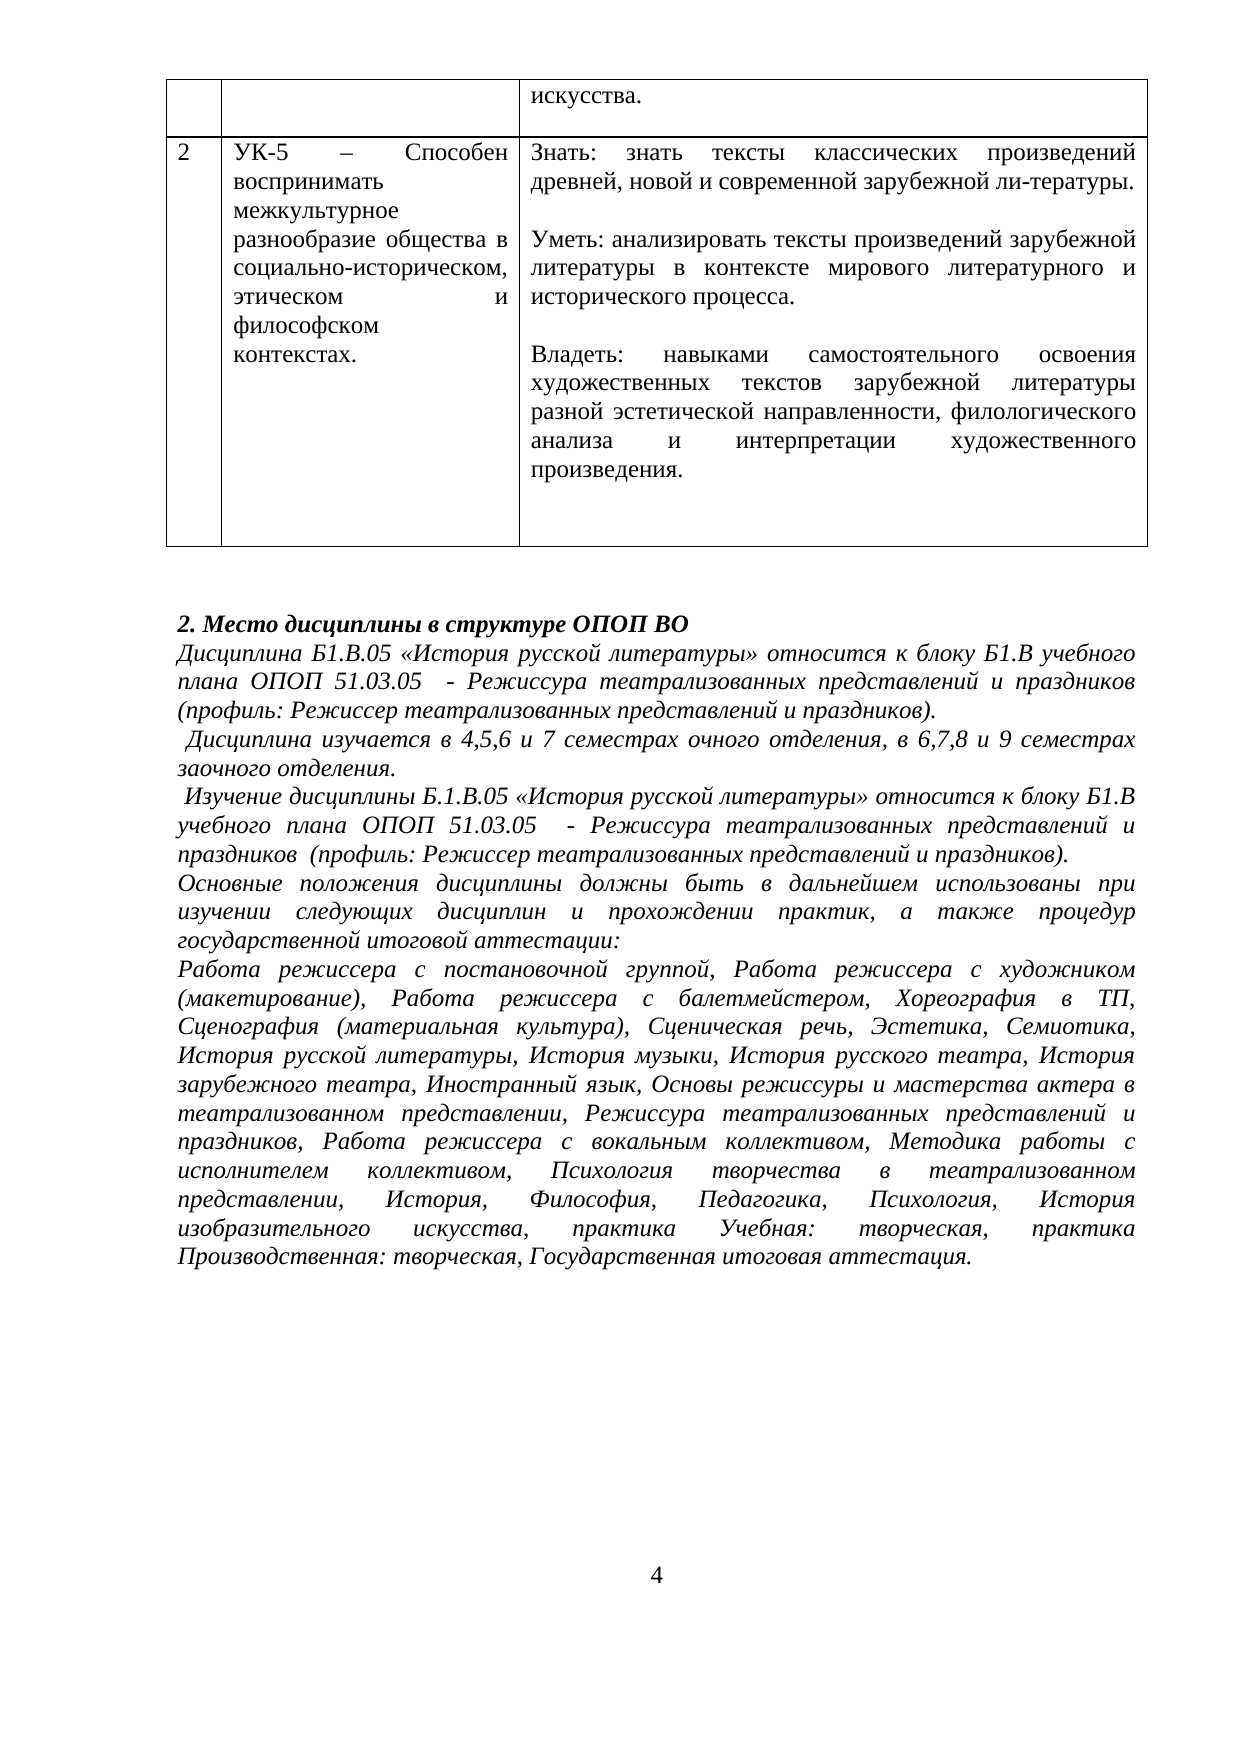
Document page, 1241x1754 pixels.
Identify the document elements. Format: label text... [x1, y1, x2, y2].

text Дисциплина Б1.В.05 «История русской литературы» относится к блоку Б1.В учебного плана ОПОП 51.03.05 - Режиссура театрализованных представлений и праздников (профиль: Режиссер театрализованных представлений и праздников). [177, 638, 1136, 724]
table_cell 2 [167, 138, 221, 546]
text Дисциплина изучается в 4,5,6 и 7 семестрах очного отделения, в 6,7,8 и 9 семестрах заочного отделения. [177, 724, 1136, 781]
table_cell Знать: знать тексты классических произведений древней, новой и современной зарубежной ли-тературы. Уметь: анализировать тексты произведений зарубежной литературы в контексте мирового литературного и исторического процесса. Владеть: навыками самостоятельного освоения художественных текстов зарубежной литературы разной эстетической направленности, филологического анализа и интерпретации художественного произведения. [520, 138, 1147, 546]
table_cell 1 [167, 80, 221, 136]
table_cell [520, 80, 1147, 136]
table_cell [222, 80, 519, 136]
text Изучение дисциплины Б.1.В.05 «История русской литературы» относится к блоку Б1.В учебного плана ОПОП 51.03.05 - Режиссура театрализованных представлений и праздников (профиль: Режиссер театрализованных представлений и праздников). [177, 781, 1136, 868]
text 2. Место дисциплины в структуре ОПОП ВО [177, 609, 1136, 638]
text Основные положения дисциплины должны быть в дальнейшем использованы при изучении следующих дисциплин и прохождении практик, а также процедур государственной итоговой аттестации: [177, 868, 1136, 954]
text Работа режиссера с постановочной группой, Работа режиссера с художником (макетирование), Работа режиссера с балетмейстером, Хореография в ТП, Сценография (материальная культура), Сценическая речь, Эстетика, Семиотика, История русской литературы, История музыки, История русского театра, История зарубежного театра, Иностранный язык, Основы режиссуры и мастерства актера в театрализованном представлении, Режиссура театрализованных представлений и праздников, Работа режиссера с вокальным коллективом, Методика работы с исполнителем коллективом, Психология творчества в театрализованном представлении, История, Философия, Педагогика, Психология, История изобразительного искусства, практика Учебная: творческая, практика Производственная: творческая, Государственная итоговая аттестация. [177, 954, 1136, 1270]
table_cell УК-5 – Способен воспринимать межкультурное разнообразие общества в социально-историческом, этическом и философском контекстах. [222, 138, 519, 546]
